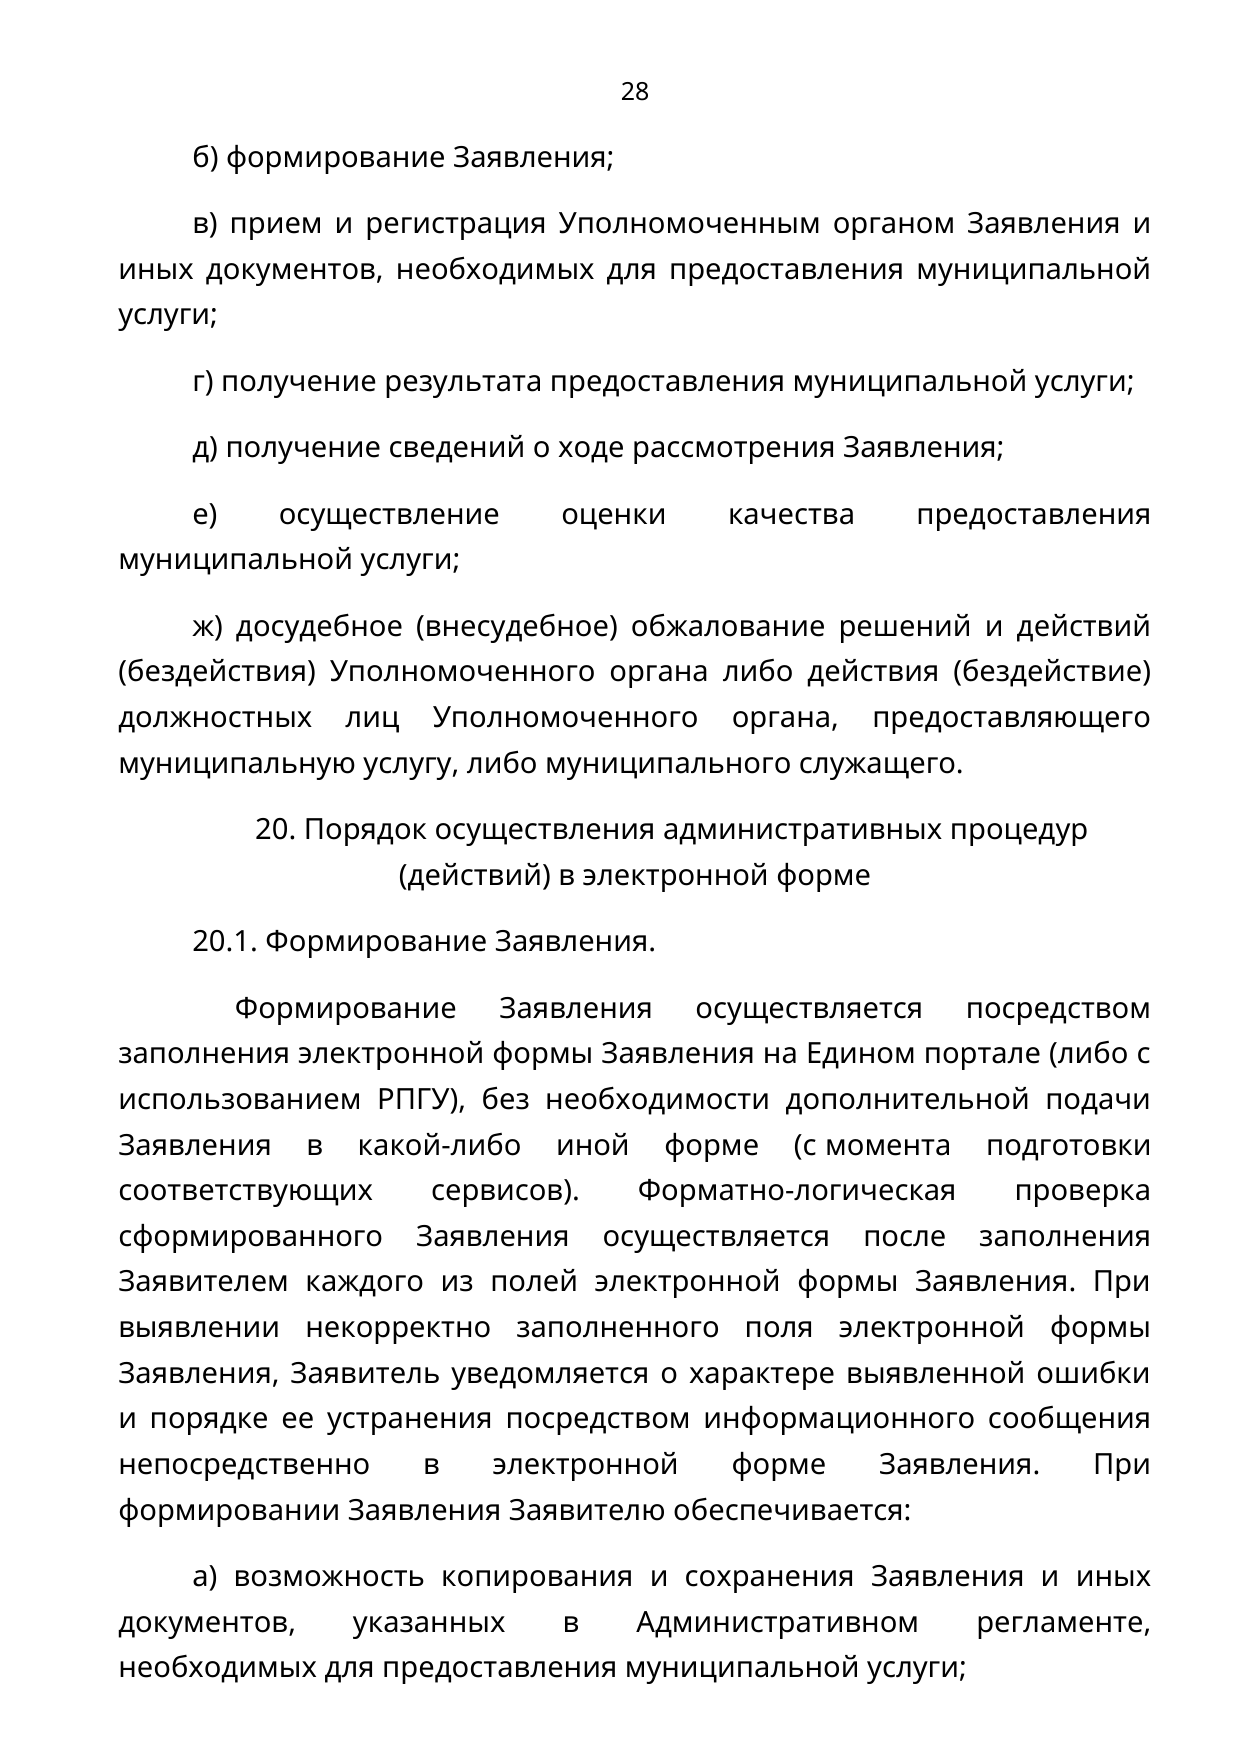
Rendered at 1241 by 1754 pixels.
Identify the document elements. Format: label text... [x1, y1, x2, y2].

text а) возможность копирования и сохранения Заявления и иных документов, указанных в Административном регламенте, необходимых для предоставления муниципальной услуги; [118, 1555, 1152, 1686]
text б) формирование Заявления; [118, 136, 1152, 176]
text 20. Порядок осуществления административных процедур (действий) в электронной форме [118, 808, 1152, 894]
text е) осуществление оценки качества предоставления муниципальной услуги; [118, 493, 1152, 578]
text в) прием и регистрация Уполномоченным органом Заявления и иных документов, необходимых для предоставления муниципальной услуги; [118, 202, 1152, 333]
text 20.1. Формирование Заявления. [118, 920, 1152, 960]
text ж) досудебное (внесудебное) обжалование решений и действий (бездействия) Уполномоченного органа либо действия (бездействие) должностных лиц Уполномоченного органа, предоставляющего муниципальную услугу, либо муниципального служащего. [118, 605, 1152, 782]
text г) получение результата предоставления муниципальной услуги; [118, 360, 1152, 400]
text д) получение сведений о ходе рассмотрения Заявления; [118, 426, 1152, 466]
text Формирование Заявления осуществляется посредством заполнения электронной формы Заявления на Едином портале (либо с использованием РПГУ), без необходимости дополнительной подачи Заявления в какой-либо иной форме (с момента подготовки соответствующих сервисов). Форматно-логическая проверка сформированного Заявления осуществляется после заполнения Заявителем каждого из полей электронной формы Заявления. При выявлении некорректно заполненного поля электронной формы Заявления, Заявитель уведомляется о характере выявленной ошибки и порядке ее устранения посредством информационного сообщения непосредственно в электронной форме Заявления. При формировании Заявления Заявителю обеспечивается: [118, 987, 1152, 1528]
